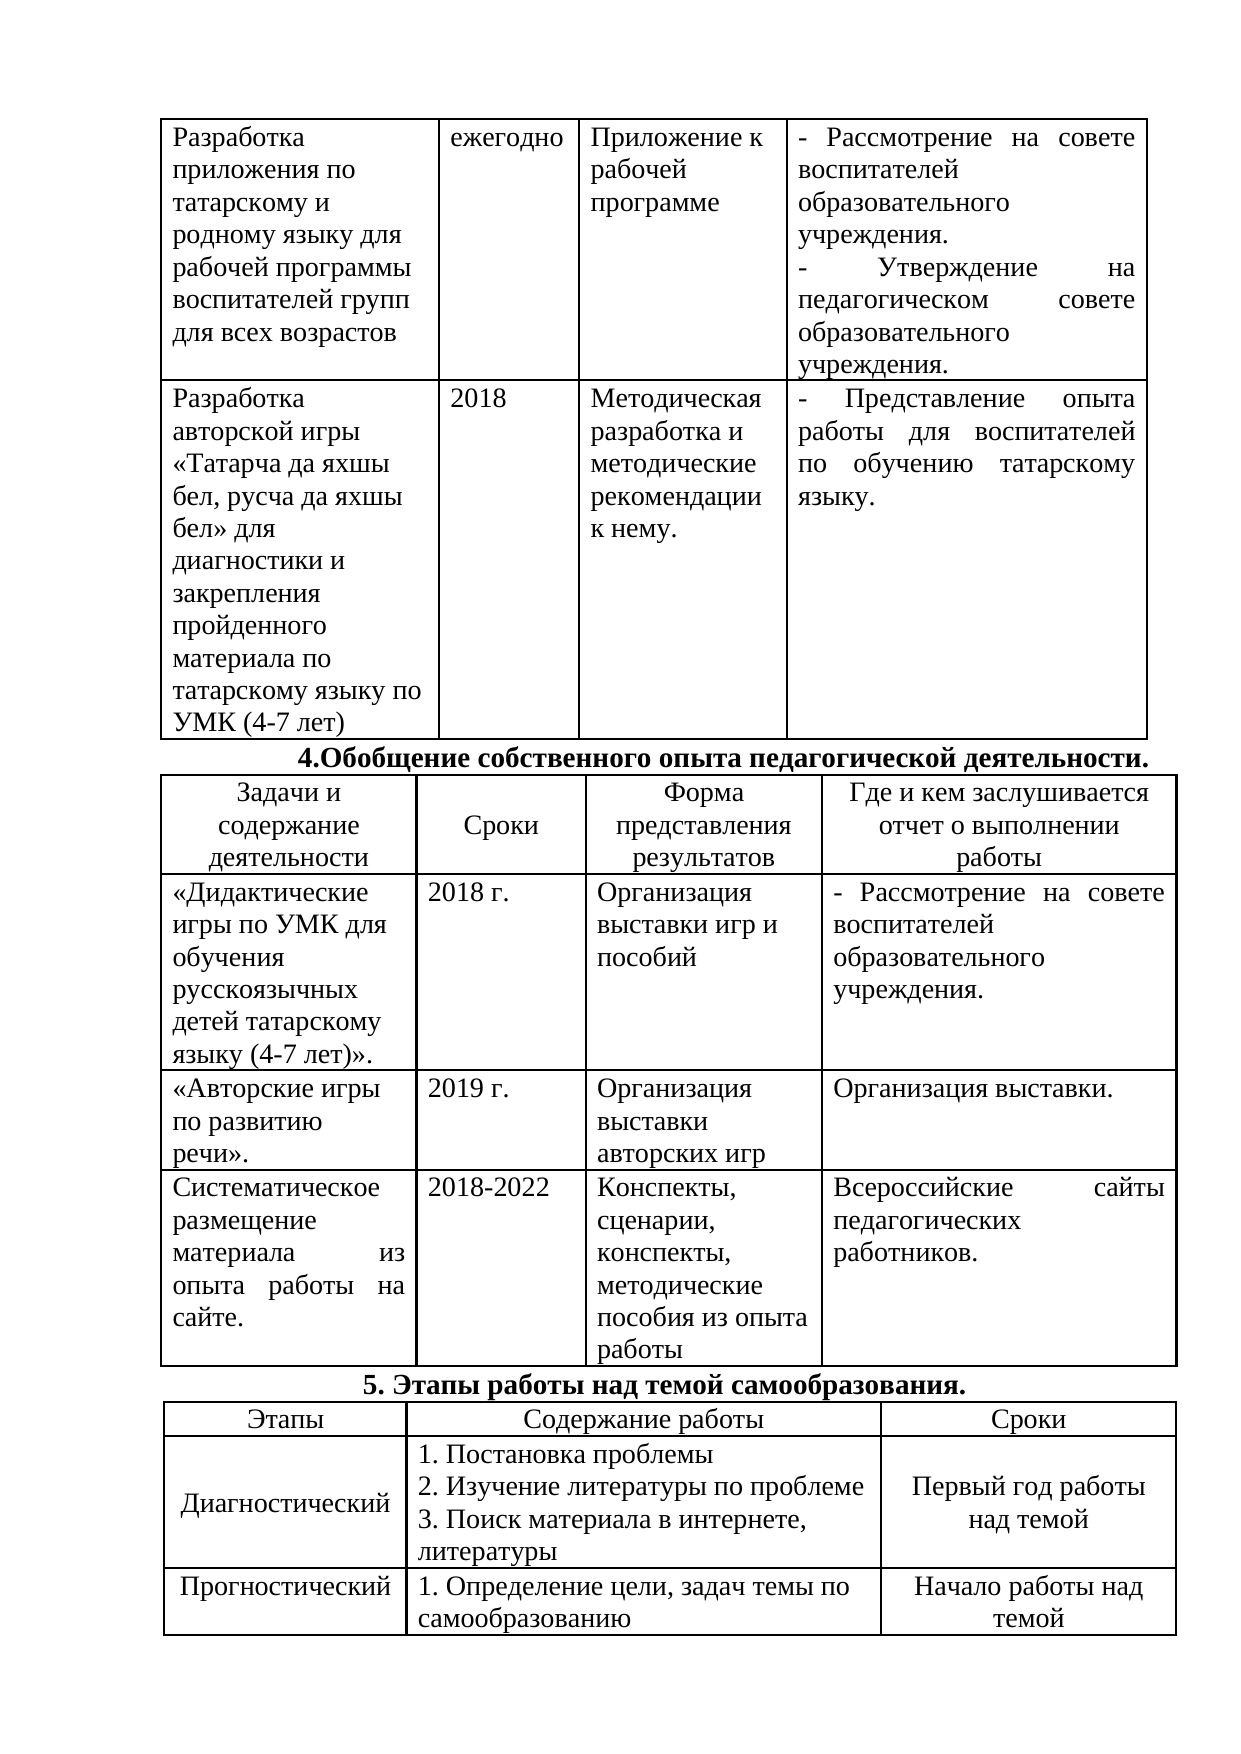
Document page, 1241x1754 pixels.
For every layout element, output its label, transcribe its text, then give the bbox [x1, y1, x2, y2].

table_cell 1. Постановка проблемы 2. Изучение литературы по проблеме 3. Поиск материала в интернете, литературы [408, 1437, 880, 1567]
table_cell Систематическое размещение материала из опыта работы на сайте. [162, 1171, 415, 1365]
table_header Сроки [418, 776, 585, 873]
table_cell 2018 [440, 381, 578, 738]
table_header Где и кем заслушивается отчет о выполнении работы [823, 776, 1175, 873]
table_cell Разработка авторской игры «Татарча да яхшы бел, русча да яхшы бел» для диагностики и закрепления пройденного материала по татарскому языку по УМК (4-7 лет) [162, 381, 438, 738]
table_cell 2018 г. [418, 875, 585, 1069]
table_cell Всероссийские сайты педагогических работников. [823, 1171, 1175, 1365]
table_cell «Дидактические игры по УМК для обучения русскоязычных детей татарскому языку (4-7 лет)». [162, 875, 415, 1069]
table_header Содержание работы [408, 1403, 880, 1435]
table_cell - Рассмотрение на совете воспитателей образовательного учреждения. [823, 875, 1175, 1069]
table_cell Прогностический [165, 1569, 405, 1633]
table_cell Организация выставки авторских игр [587, 1071, 821, 1168]
table_cell Диагностический [165, 1437, 405, 1567]
table_cell ежегодно [440, 120, 578, 379]
table_cell Первый год работы над темой [882, 1437, 1175, 1567]
table_cell - Рассмотрение на совете воспитателей образовательного учреждения. - Утверждение на педагогическом совете образовательного учреждения. [788, 120, 1146, 379]
table_header Этапы [165, 1403, 405, 1435]
table_cell Приложение к рабочей программе [580, 120, 786, 379]
table_cell Организация выставки. [823, 1071, 1175, 1168]
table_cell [882, 1569, 1175, 1633]
text 4.Обобщение собственного опыта педагогической деятельности. [295, 740, 1152, 773]
table_cell - Представление опыта работы для воспитателей по обучению татарскому языку. [788, 381, 1146, 738]
table_cell «Авторские игры по развитию речи». [162, 1071, 415, 1168]
table_cell Разработка приложения по татарскому и родному языку для рабочей программы воспитателей групп для всех возрастов [162, 120, 438, 379]
table_header Сроки [882, 1403, 1175, 1435]
table_cell 2018-2022 [418, 1171, 585, 1365]
table_header Форма представления результатов [587, 776, 821, 873]
table_header Задачи и содержание деятельности [162, 776, 415, 873]
table_cell 2019 г. [418, 1071, 585, 1168]
text 5. Этапы работы над темой самообразования. [177, 1367, 1152, 1401]
table_cell Организация выставки игр и пособий [587, 875, 821, 1069]
table_cell Методическая разработка и методические рекомендации к нему. [580, 381, 786, 738]
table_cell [408, 1569, 880, 1633]
table_cell Конспекты, сценарии, конспекты, методические пособия из опыта работы [587, 1171, 821, 1365]
